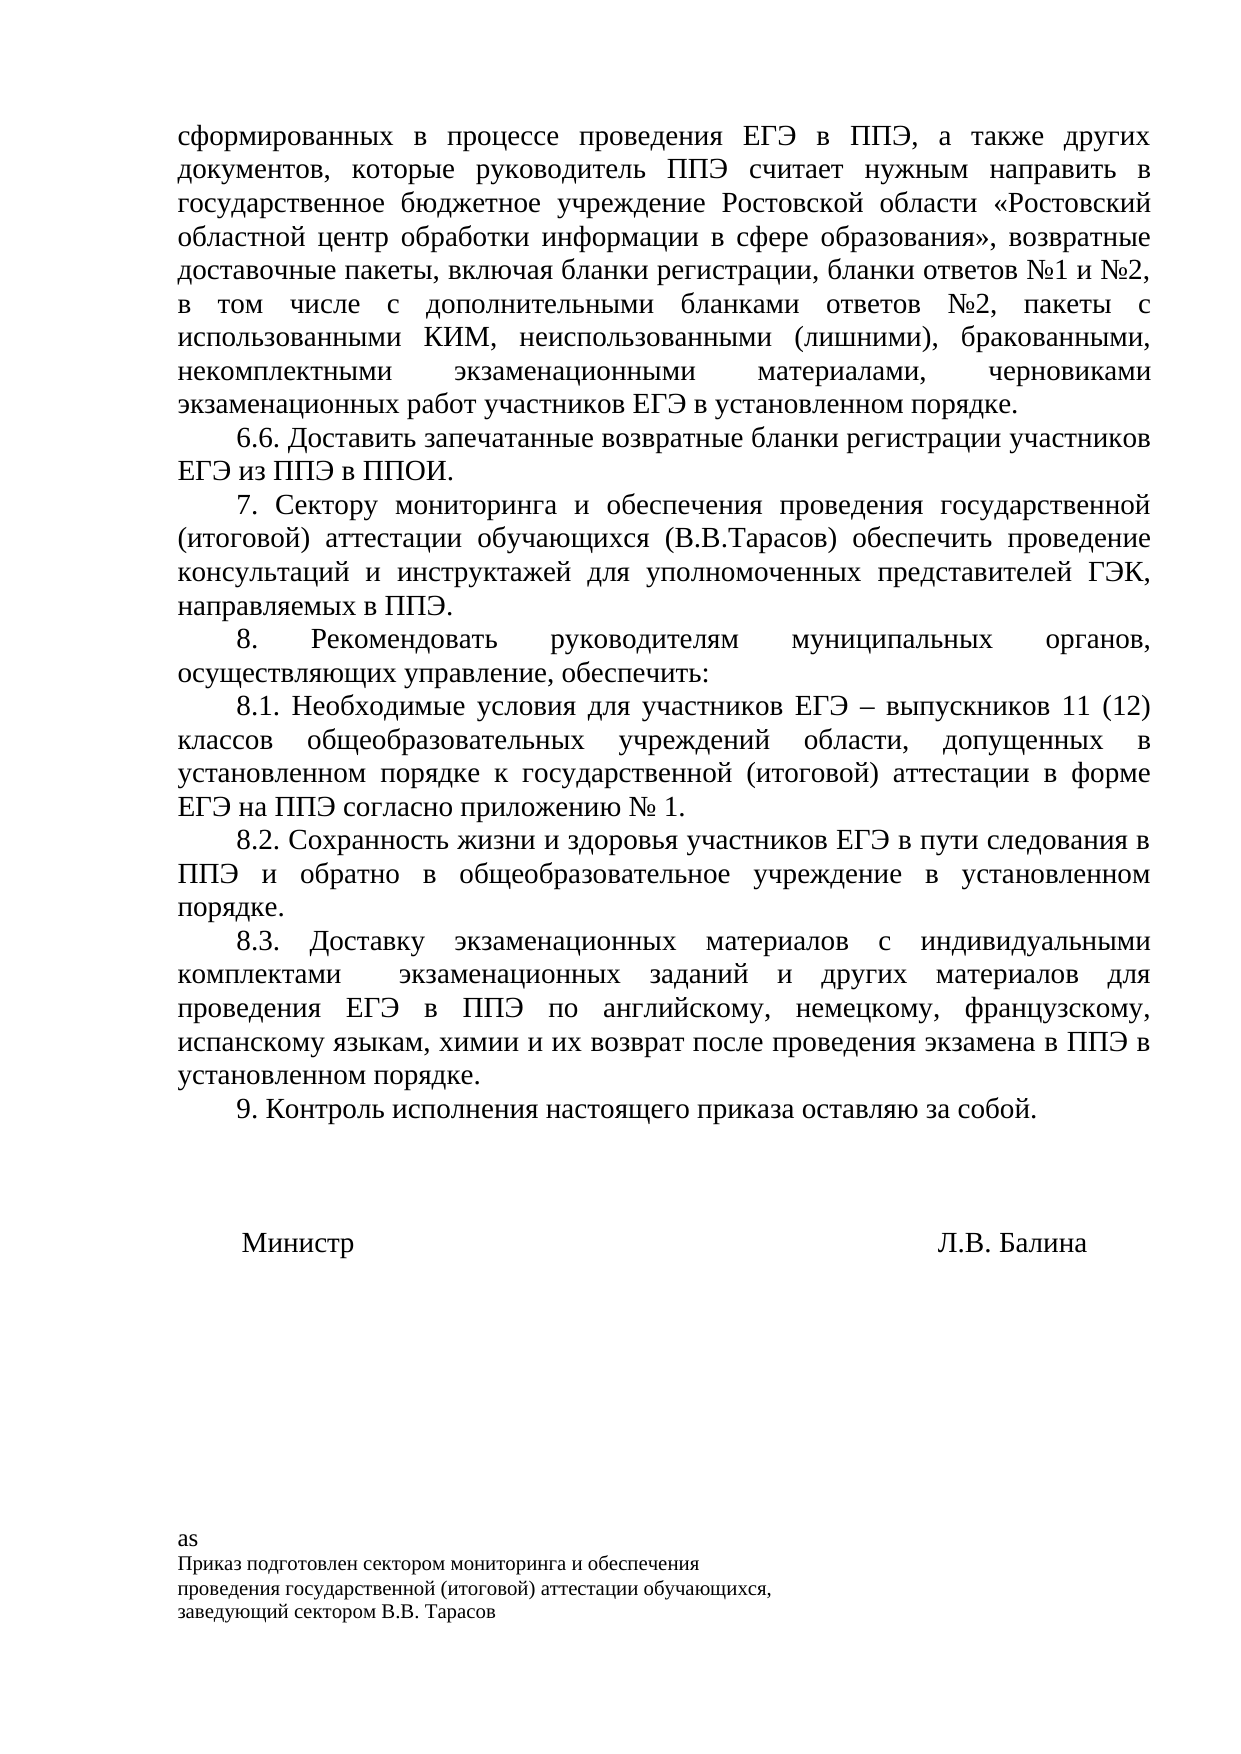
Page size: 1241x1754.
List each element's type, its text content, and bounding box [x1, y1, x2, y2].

text 8.1. Необходимые условия для участников ЕГЭ – выпускников 11 (12) классов общеобразовательных учреждений области, допущенных в установленном порядке к государственной (итоговой) аттестации в форме ЕГЭ на ППЭ согласно приложению № 1. [177, 688, 1152, 822]
text 8.2. Сохранность жизни и здоровья участников ЕГЭ в пути следования в ППЭ и обратно в общеобразовательное учреждение в установленном порядке. [177, 822, 1152, 923]
text as [177, 1523, 1152, 1551]
text Приказ подготовлен сектором мониторинга и обеспечения [177, 1551, 1152, 1575]
text заведующий сектором В.В. Тарасов [177, 1599, 1152, 1623]
text проведения государственной (итоговой) аттестации обучающихся, [177, 1575, 1152, 1599]
text 8.3. Доставку экзаменационных материалов с индивидуальными комплектами экзаменационных заданий и других материалов для проведения ЕГЭ в ППЭ по английскому, немецкому, французскому, испанскому языкам, химии и их возврат после проведения экзамена в ППЭ в установленном порядке. [177, 923, 1152, 1091]
text 6.6. Доставить запечатанные возвратные бланки регистрации участников ЕГЭ из ППЭ в ППОИ. [177, 420, 1152, 487]
text Министр Л.В. Балина [177, 1225, 1152, 1258]
text 8. Рекомендовать руководителям муниципальных органов, осуществляющих управление, обеспечить: [177, 621, 1152, 688]
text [177, 118, 1152, 420]
text 7. Сектору мониторинга и обеспечения проведения государственной (итоговой) аттестации обучающихся (В.В.Тарасов) обеспечить проведение консультаций и инструктажей для уполномоченных представителей ГЭК, направляемых в ППЭ. [177, 487, 1152, 621]
text 9. Контроль исполнения настоящего приказа оставляю за собой. [177, 1091, 1152, 1124]
